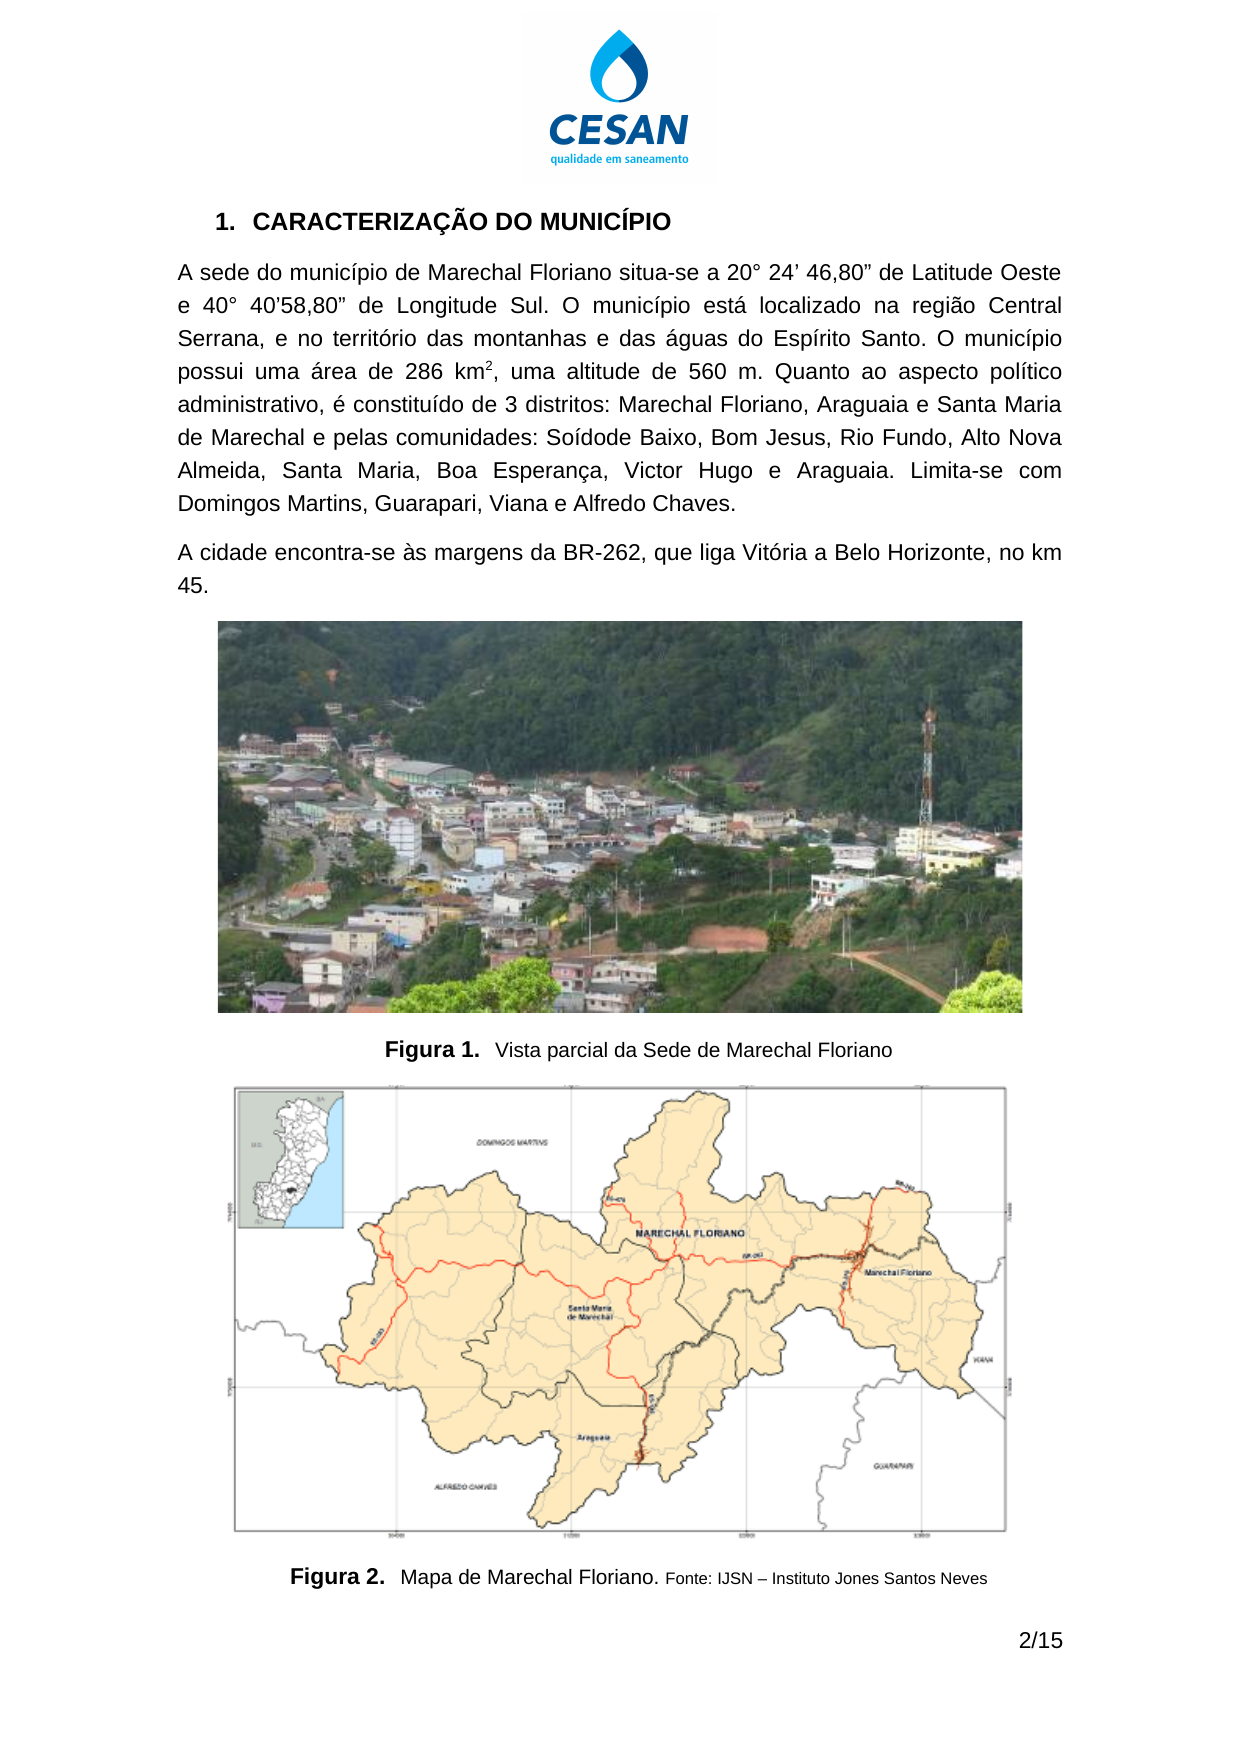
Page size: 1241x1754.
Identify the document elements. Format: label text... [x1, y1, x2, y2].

subtitle CARACTERIZAÇÃO DO MUNICÍPIO [215, 207, 1063, 236]
picture [521, 12, 717, 183]
picture [217, 621, 1023, 1013]
list Mapa de Marechal Floriano. Fonte: IJSN – Instituto Jones Santos Neves [214, 1563, 1063, 1589]
text A sede do município de Marechal Floriano situa-se a 20° 24’ 46,80” de Latitude Oeste e 40° 40’58,80” de Longitude Sul. O município está localizado na região Central Serrana, e no território das montanhas e das águas do Espírito Santo. O município possui uma área de 286 km2, uma altitude de 560 m. Quanto ao aspecto político administrativo, é constituído de 3 distritos: Marechal Floriano, Araguaia e Santa Maria de Marechal e pelas comunidades: Soídode Baixo, Bom Jesus, Rio Fundo, Alto Nova Almeida, Santa Maria, Boa Esperança, Victor Hugo e Araguaia. Limita-se com Domingos Martins, Guarapari, Viana e Alfredo Chaves. [177, 259, 1063, 516]
text A cidade encontra-se às margens da BR-262, que liga Vitória a Belo Horizonte, no km 45. [177, 539, 1063, 599]
picture [225, 1085, 1015, 1540]
list Vista parcial da Sede de Marechal Floriano [214, 1036, 1063, 1062]
